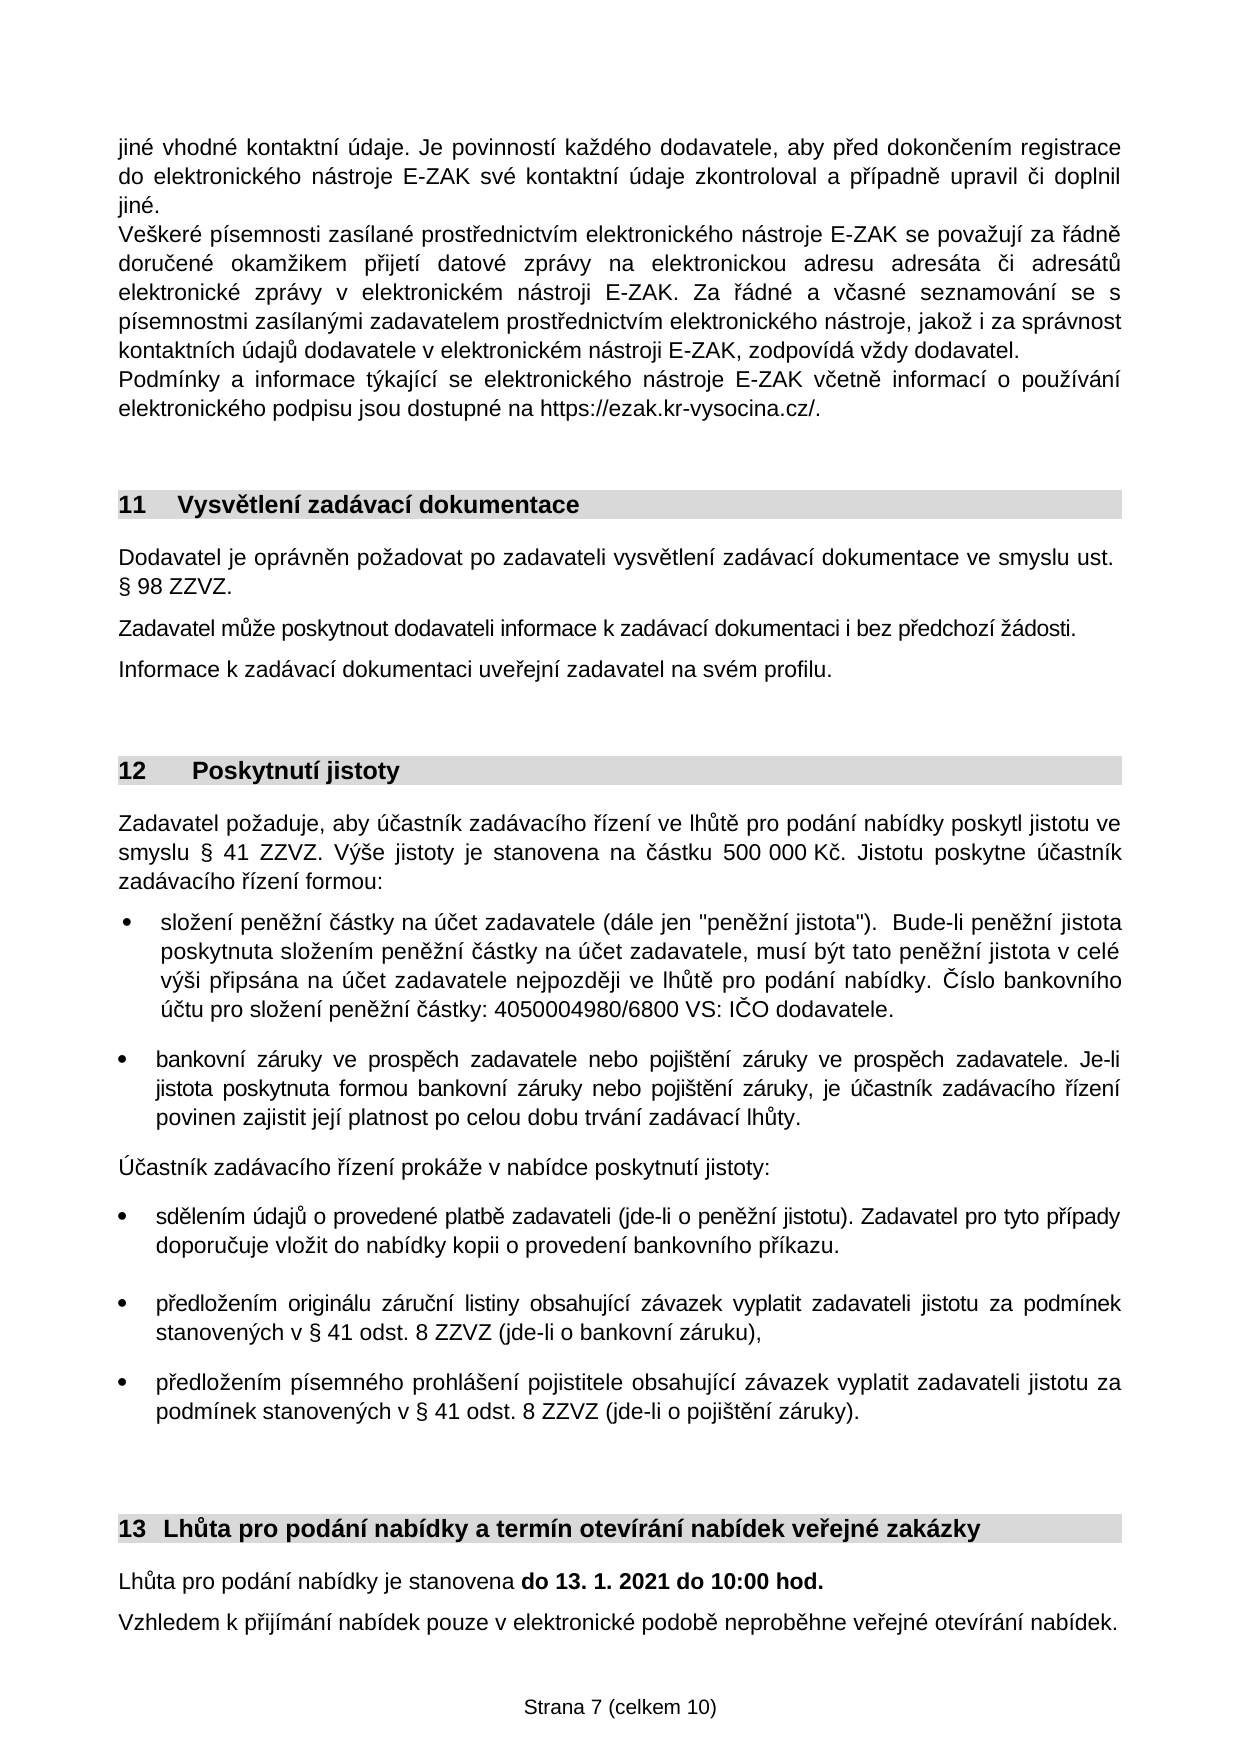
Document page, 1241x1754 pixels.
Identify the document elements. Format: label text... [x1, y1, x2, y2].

list bankovní záruky ve prospěch zadavatele nebo pojištění záruky ve prospěch zadavatele. Je-li jistota poskytnuta formou bankovní záruky nebo pojištění záruky, je účastník zadávacího řízení povinen zajistit její platnost po celou dobu trvání zadávací lhůty. [118, 1046, 1122, 1130]
text Zadavatel požaduje, aby účastník zadávacího řízení ve lhůtě pro podání nabídky poskytl jistotu ve smyslu § 41 ZZVZ. Výše jistoty je stanovena na částku 500 000 Kč. Jistotu poskytne účastník zadávacího řízení formou: [118, 810, 1122, 894]
text Veškeré písemnosti zasílané prostřednictvím elektronického nástroje E-ZAK se považují za řádně doručené okamžikem přijetí datové zprávy na elektronickou adresu adresáta či adresátů elektronické zprávy v elektronickém nástroji E-ZAK. Za řádné a včasné seznamování se s písemnostmi zasílanými zadavatelem prostřednictvím elektronického nástroje, jakož i za správnost kontaktních údajů dodavatele v elektronickém nástroji E-ZAK, zodpovídá vždy dodavatel. [118, 221, 1122, 363]
list předložením originálu záruční listiny obsahující závazek vyplatit zadavateli jistotu za podmínek stanovených v § 41 odst. 8 ZZVZ (jde-li o bankovní záruku), [118, 1290, 1122, 1345]
list předložením písemného prohlášení pojistitele obsahující závazek vyplatit zadavateli jistotu za podmínek stanovených v § 41 odst. 8 ZZVZ (jde-li o pojištění záruky). [118, 1369, 1122, 1424]
list složení peněžní částky na účet zadavatele (dále jen "peněžní jistota"). Bude-li peněžní jistota poskytnuta složením peněžní částky na účet zadavatele, musí být tato peněžní jistota v celé výši připsána na účet zadavatele nejpozději ve lhůtě pro podání nabídky. Číslo bankovního účtu pro složení peněžní částky: 4050004980/6800 VS: IČO dodavatele. [123, 909, 1122, 1022]
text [118, 134, 1122, 218]
text Informace k zadávací dokumentaci uveřejní zadavatel na svém profilu. [118, 656, 1122, 682]
subtitle Poskytnutí jistoty [118, 756, 1122, 785]
subtitle Vysvětlení zadávací dokumentace [118, 490, 1122, 519]
list sdělením údajů o provedené platbě zadavateli (jde-li o peněžní jistotu). Zadavatel pro tyto případy doporučuje vložit do nabídky kopii o provedení bankovního příkazu. [118, 1203, 1122, 1258]
text Dodavatel je oprávněn požadovat po zadavateli vysvětlení zadávací dokumentace ve smyslu ust. § 98 ZZVZ. [118, 544, 1122, 599]
subtitle Lhůta pro podání nabídky a termín otevírání nabídek veřejné zakázky [118, 1514, 1122, 1543]
text Lhůta pro podání nabídky je stanovena do 13. 1. 2021 do 10:00 hod. [118, 1568, 1122, 1594]
text Zadavatel může poskytnout dodavateli informace k zadávací dokumentaci i bez předchozí žádosti. [118, 614, 1122, 641]
text Podmínky a informace týkající se elektronického nástroje E-ZAK včetně informací o používání elektronického podpisu jsou dostupné na https://ezak.kr-vysocina.cz/. [118, 366, 1122, 421]
text Vzhledem k přijímání nabídek pouze v elektronické podobě neproběhne veřejné otevírání nabídek. [118, 1609, 1122, 1636]
text Účastník zadávacího řízení prokáže v nabídce poskytnutí jistoty: [118, 1153, 1122, 1180]
